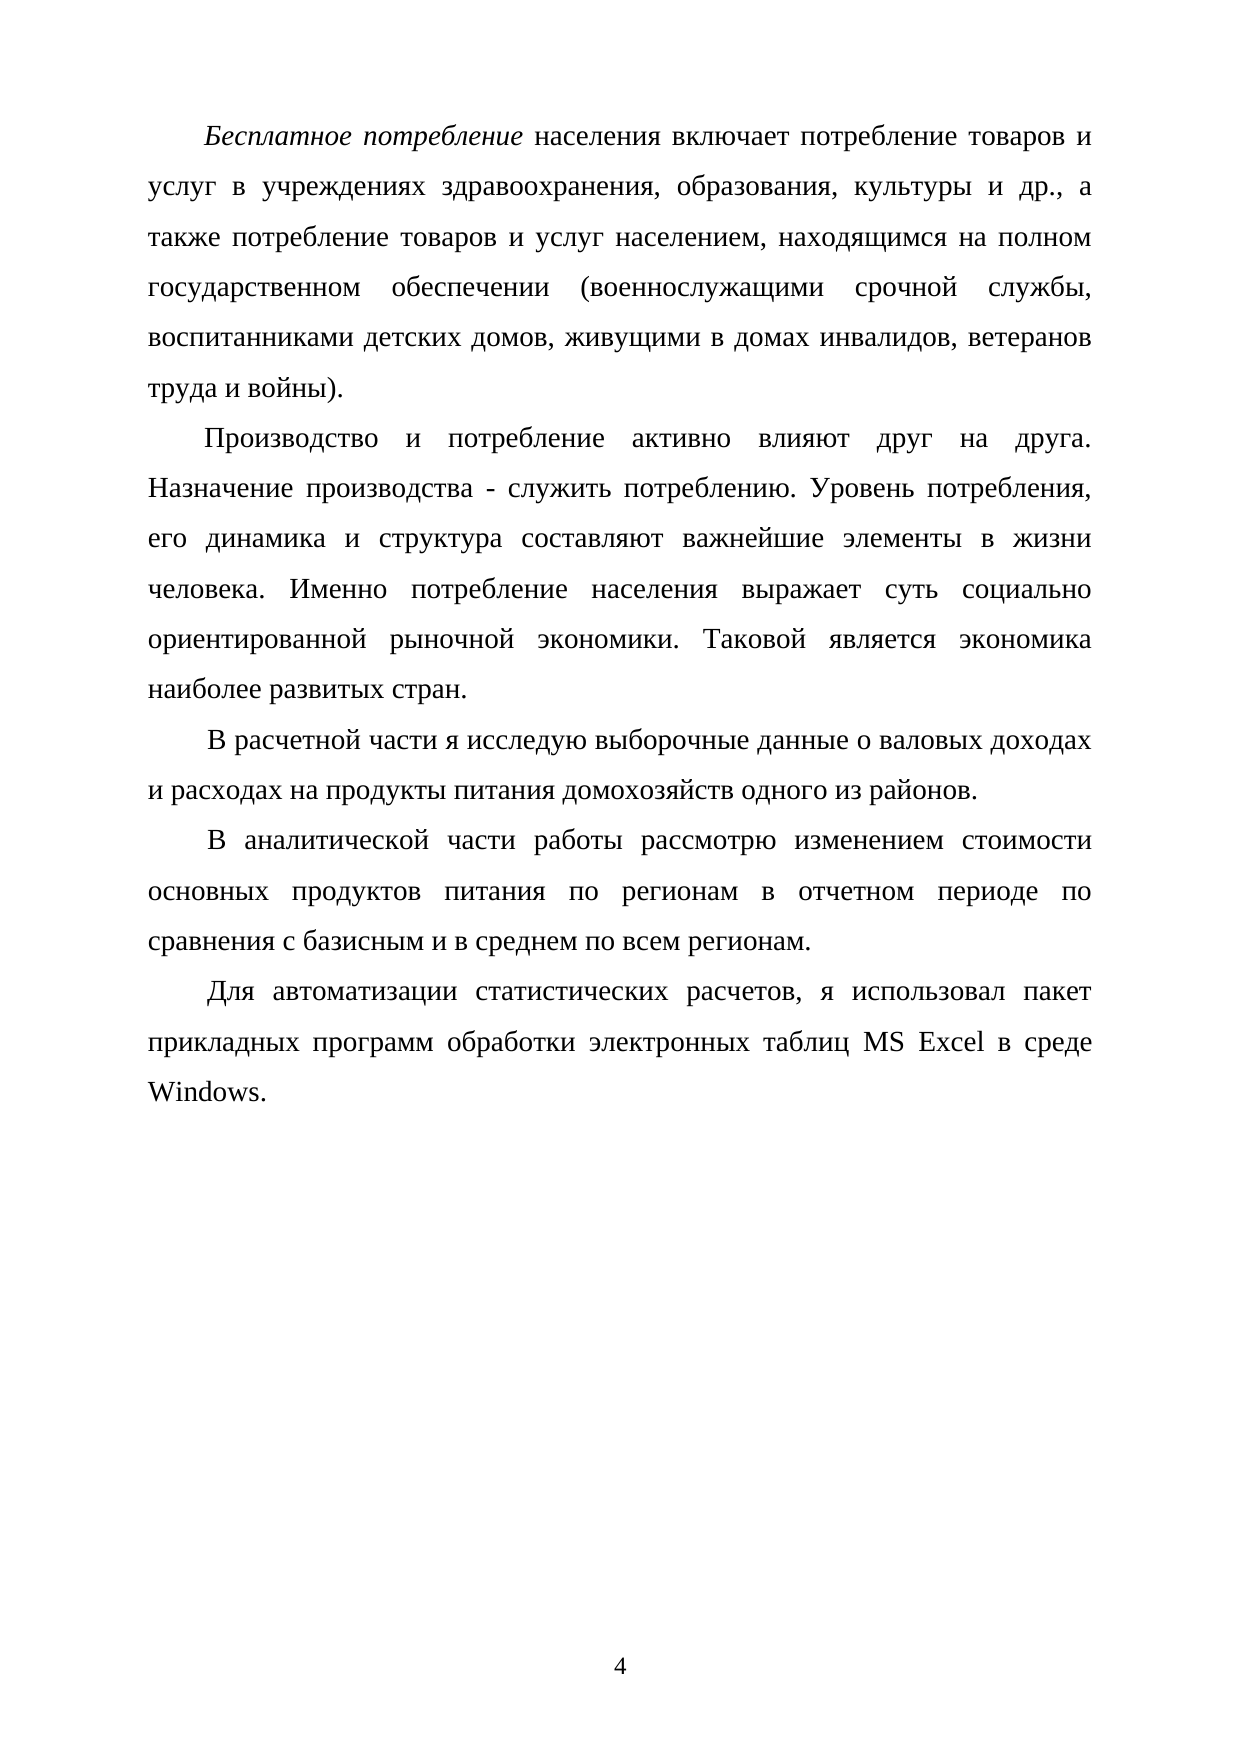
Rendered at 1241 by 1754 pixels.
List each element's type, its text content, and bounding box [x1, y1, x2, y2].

text Производство и потребление активно влияют друг на друга. Назначение производства - служить потреблению. Уровень потребления, его динамика и структура составляют важнейшие элементы в жизни человека. Именно потребление населения выражает суть социально ориентированной рыночной экономики. Таковой является экономика наиболее развитых стран. [148, 420, 1092, 705]
text Бесплатное потребление населения включает потребление товаров и услуг в учреждениях здравоохранения, образования, культуры и др., а также потребление товаров и услуг населением, находящимся на полном государственном обеспечении (военнослужащими срочной службы, воспитанниками детских домов, живущими в домах инвалидов, ветеранов труда и войны). [148, 118, 1092, 403]
text В аналитической части работы рассмотрю изменением стоимости основных продуктов питания по регионам в отчетном периоде по сравнения с базисным и в среднем по всем регионам. [148, 822, 1092, 957]
text В расчетной части я исследую выборочные данные о валовых доходах и расходах на продукты питания домохозяйств одного из районов. [148, 722, 1092, 806]
text Для автоматизации статистических расчетов, я использовал пакет прикладных программ обработки электронных таблиц MS Excel в среде Windows. [148, 973, 1092, 1108]
